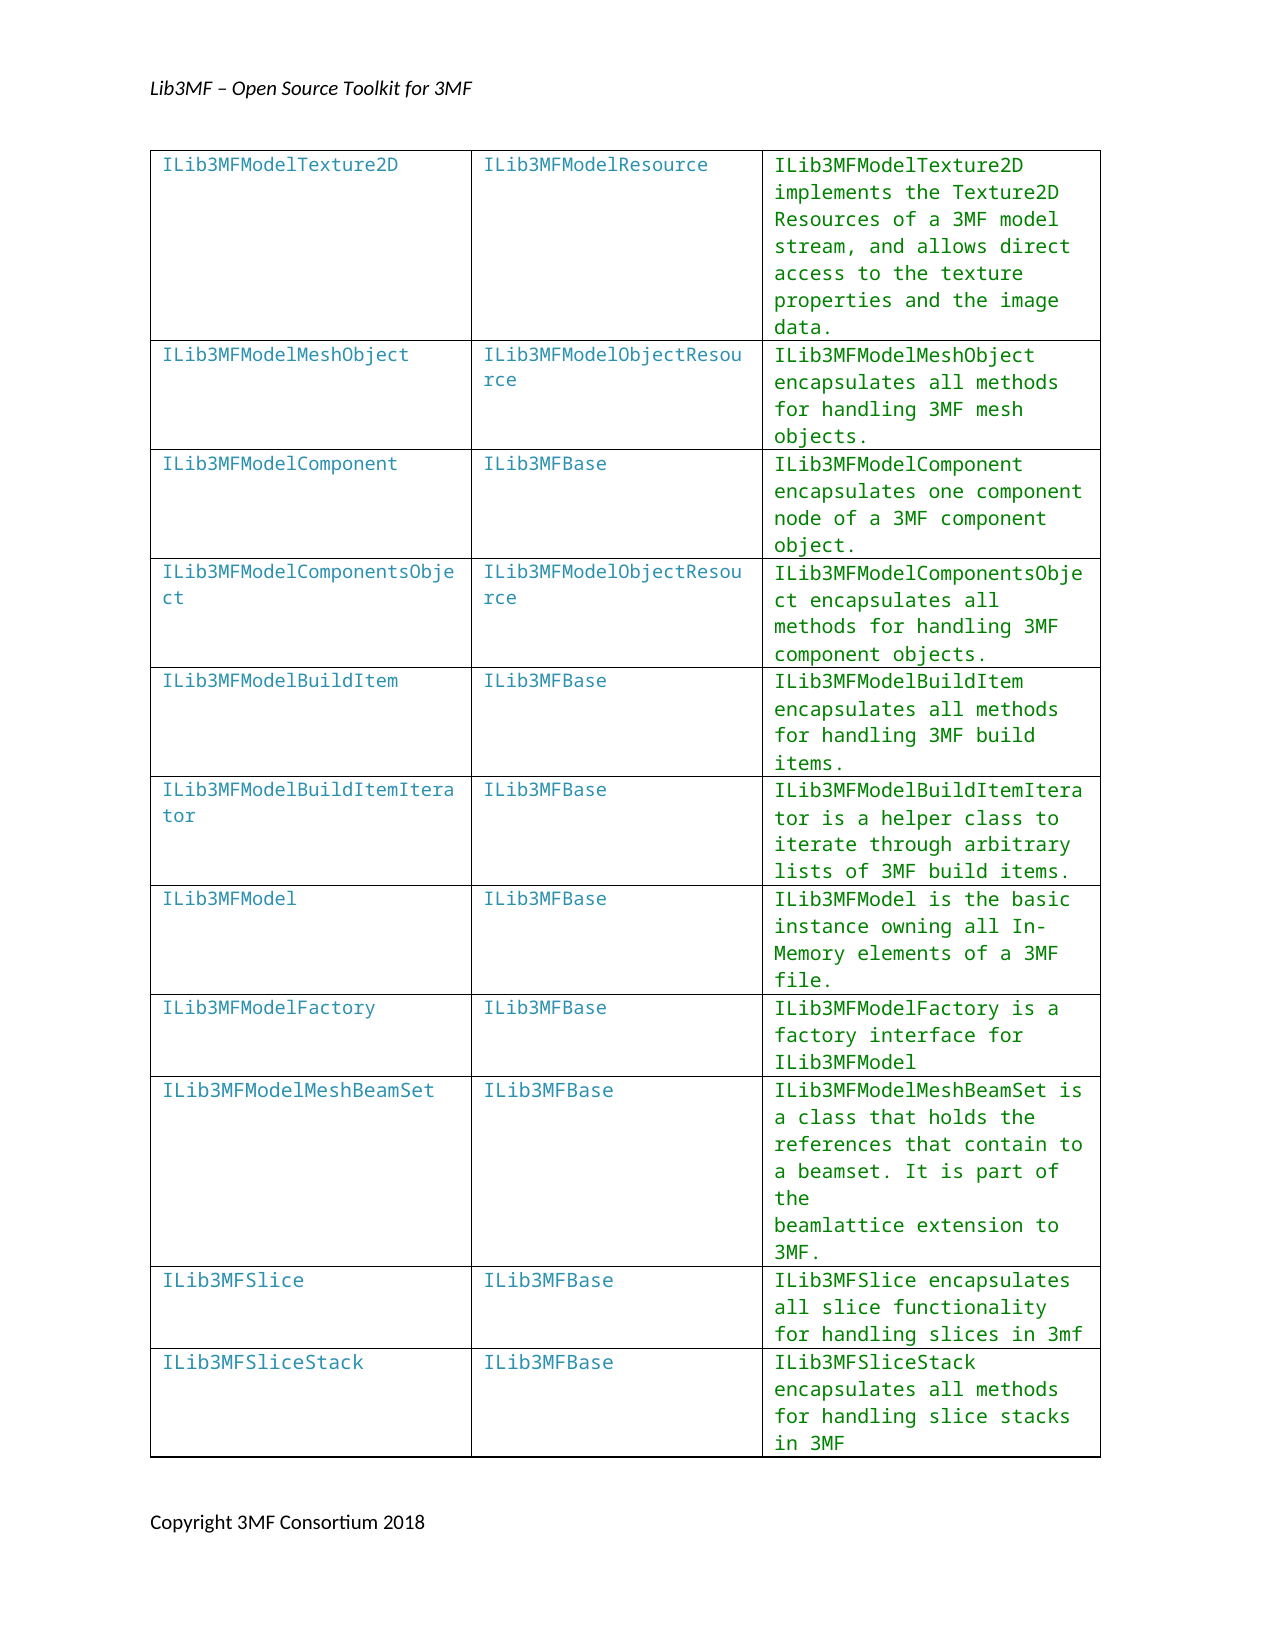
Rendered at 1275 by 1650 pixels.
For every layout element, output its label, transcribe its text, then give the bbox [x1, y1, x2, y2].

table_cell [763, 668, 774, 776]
table_cell ILib3MFModel [151, 886, 471, 994]
table_cell ILib3MFModelFactory is a factory interface for ILib3MFModel [763, 995, 1100, 1076]
table_cell ILib3MFModelObjectResource [472, 559, 762, 667]
table_cell ILib3MFBase [472, 450, 762, 558]
table_cell ILib3MFBase [472, 995, 762, 1076]
table_cell ILib3MFSliceStack encapsulates all methods for handling slice stacks in 3MF [763, 1349, 1100, 1456]
table_cell ILib3MFBase [472, 777, 762, 885]
table_cell ILib3MFSlice encapsulates all slice functionality for handling slices in 3mf [763, 1267, 1100, 1347]
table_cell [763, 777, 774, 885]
table_cell ILib3MFBase [472, 1077, 762, 1266]
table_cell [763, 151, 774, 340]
table_cell ILib3MFModelBuildItem encapsulates all methods for handling 3MF build items. [845, 668, 1100, 776]
table_cell ILib3MFModelMeshObject [151, 341, 471, 449]
table_cell ILib3MFModelBuildItemIterator [151, 777, 471, 885]
table_cell ILib3MFModelTexture2D [151, 151, 471, 340]
table_cell ILib3MFModelMeshObject encapsulates all methods for handling 3MF mesh objects. [869, 341, 1100, 449]
table_cell ILib3MFSlice [151, 1267, 471, 1347]
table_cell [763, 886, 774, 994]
table_cell ILib3MFModelComponent [151, 450, 471, 558]
table_cell ILib3MFModelResource [472, 151, 762, 340]
table_cell ILib3MFBase [472, 1349, 762, 1456]
table_cell ILib3MFModelTexture2D implements the Texture2D Resources of a 3MF model stream, and allows direct access to the texture properties and the image data. [833, 151, 1100, 340]
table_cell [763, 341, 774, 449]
table_cell ILib3MFModelBuildItem [151, 668, 471, 776]
table_cell ILib3MFBase [472, 1267, 762, 1347]
table_cell ILib3MFSliceStack [151, 1349, 471, 1456]
table_cell ILib3MFBase [472, 886, 762, 994]
table_cell ILib3MFModelFactory [151, 995, 471, 1076]
table_cell ILib3MFModelObjectResource [472, 341, 762, 449]
table_cell ILib3MFModelMeshBeamSet [151, 1077, 471, 1266]
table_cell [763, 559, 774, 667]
table_cell ILib3MFModelComponentsObject encapsulates all methods for handling 3MF component objects. [988, 559, 1100, 667]
table_cell ILib3MFModel is the basic instance owning all In-Memory elements of a 3MF file. [833, 886, 1100, 994]
table_cell ILib3MFModelComponentsObject [151, 559, 471, 667]
table_cell ILib3MFModelComponent encapsulates one component node of a 3MF component object. [857, 450, 1100, 558]
table_cell ILib3MFModelMeshBeamSet is a class that holds the references that contain to a beamset. It is part of the beamlattice extension to 3MF. [763, 1077, 1100, 1266]
table_cell ILib3MFBase [472, 668, 762, 776]
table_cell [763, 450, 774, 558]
